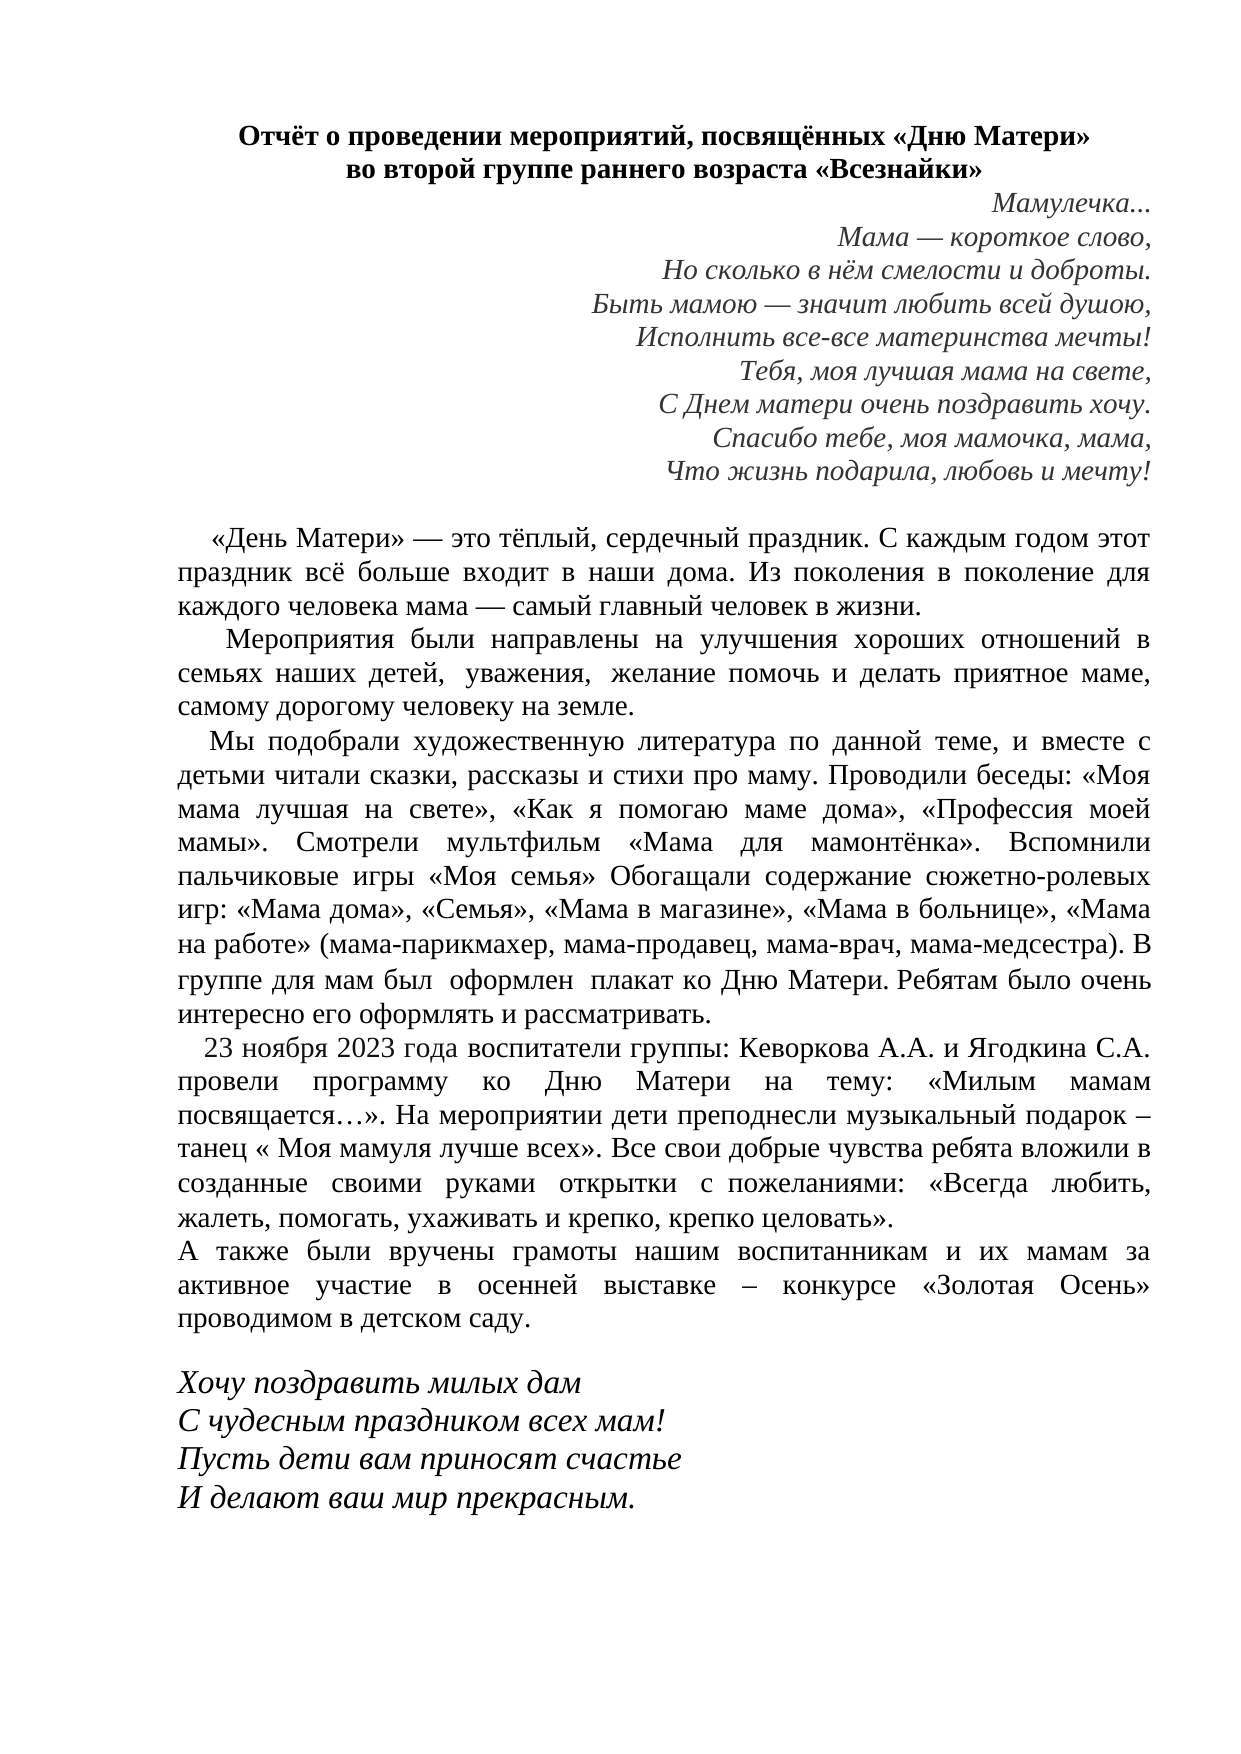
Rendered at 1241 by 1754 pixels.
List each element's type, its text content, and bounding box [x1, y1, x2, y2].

text Мероприятия были направлены на улучшения хороших отношений в семьях наших детей, уважения, желание помочь и делать приятное маме, самому дорогому человеку на земле. [177, 621, 1152, 722]
text А также были вручены грамоты нашим воспитанникам и их мамам за активное участие в осенней выставке – конкурсе «Золотая Осень» проводимом в детском саду. [177, 1233, 1152, 1334]
text Пусть дети вам приносят счастье [177, 1439, 1152, 1477]
text Мы подобрали художественную литература по данной теме, и вместе с детьми читали сказки, рассказы и стихи про маму. Проводили беседы: «Моя мама лучшая на свете», «Как я помогаю маме дома», «Профессия моей мамы». Смотрели мультфильм «Мама для мамонтёнка». Вспомнили пальчиковые игры «Моя семья» Обогащали содержание сюжетно-ролевых игр: «Мама дома», «Семья», «Мама в магазине», «Мама в больнице», «Мама на работе» (мама-парикмахер, мама-продавец, мама-врач, мама-медсестра). В группе для мам был оформлен плакат ко Дню Матери. Ребятам было очень интересно его оформлять и рассматривать. [177, 722, 1152, 1030]
text Хочу поздравить милых дам [177, 1362, 1152, 1400]
text 23 ноября 2023 года воспитатели группы: Кеворкова А.А. и Ягодкина С.А. провели программу ко Дню Матери на тему: «Милым мамам посвящается…». На мероприятии дети преподнесли музыкальный подарок – танец « Моя мамуля лучше всех». Все свои добрые чувства ребята вложили в созданные своими руками открытки с пожеланиями: «Всегда любить, жалеть, помогать, ухаживать и крепко, крепко целовать». [177, 1030, 1152, 1233]
text во второй группе раннего возраста «Всезнайки» [177, 152, 1152, 185]
text Мамулечка... Мама — короткое слово, Но сколько в нём смелости и доброты. Быть мамою — значит любить всей душою, Исполнить все-все материнства мечты! [177, 185, 1152, 353]
text Отчёт о проведении мероприятий, посвящённых «Дню Матери» [177, 118, 1152, 152]
text Тебя, моя лучшая мама на свете, С Днем матери очень поздравить хочу. Спасибо тебе, моя мамочка, мама, Что жизнь подарила, любовь и мечту! [177, 353, 1152, 487]
text С чудесным праздником всех мам! [177, 1400, 1152, 1439]
text «День Матери» — это тёплый, сердечный праздник. С каждым годом этот праздник всё больше входит в наши дома. Из поколения в поколение для каждого человека мама — самый главный человек в жизни. [177, 521, 1152, 621]
text И делают ваш мир прекрасным. [177, 1477, 1152, 1515]
